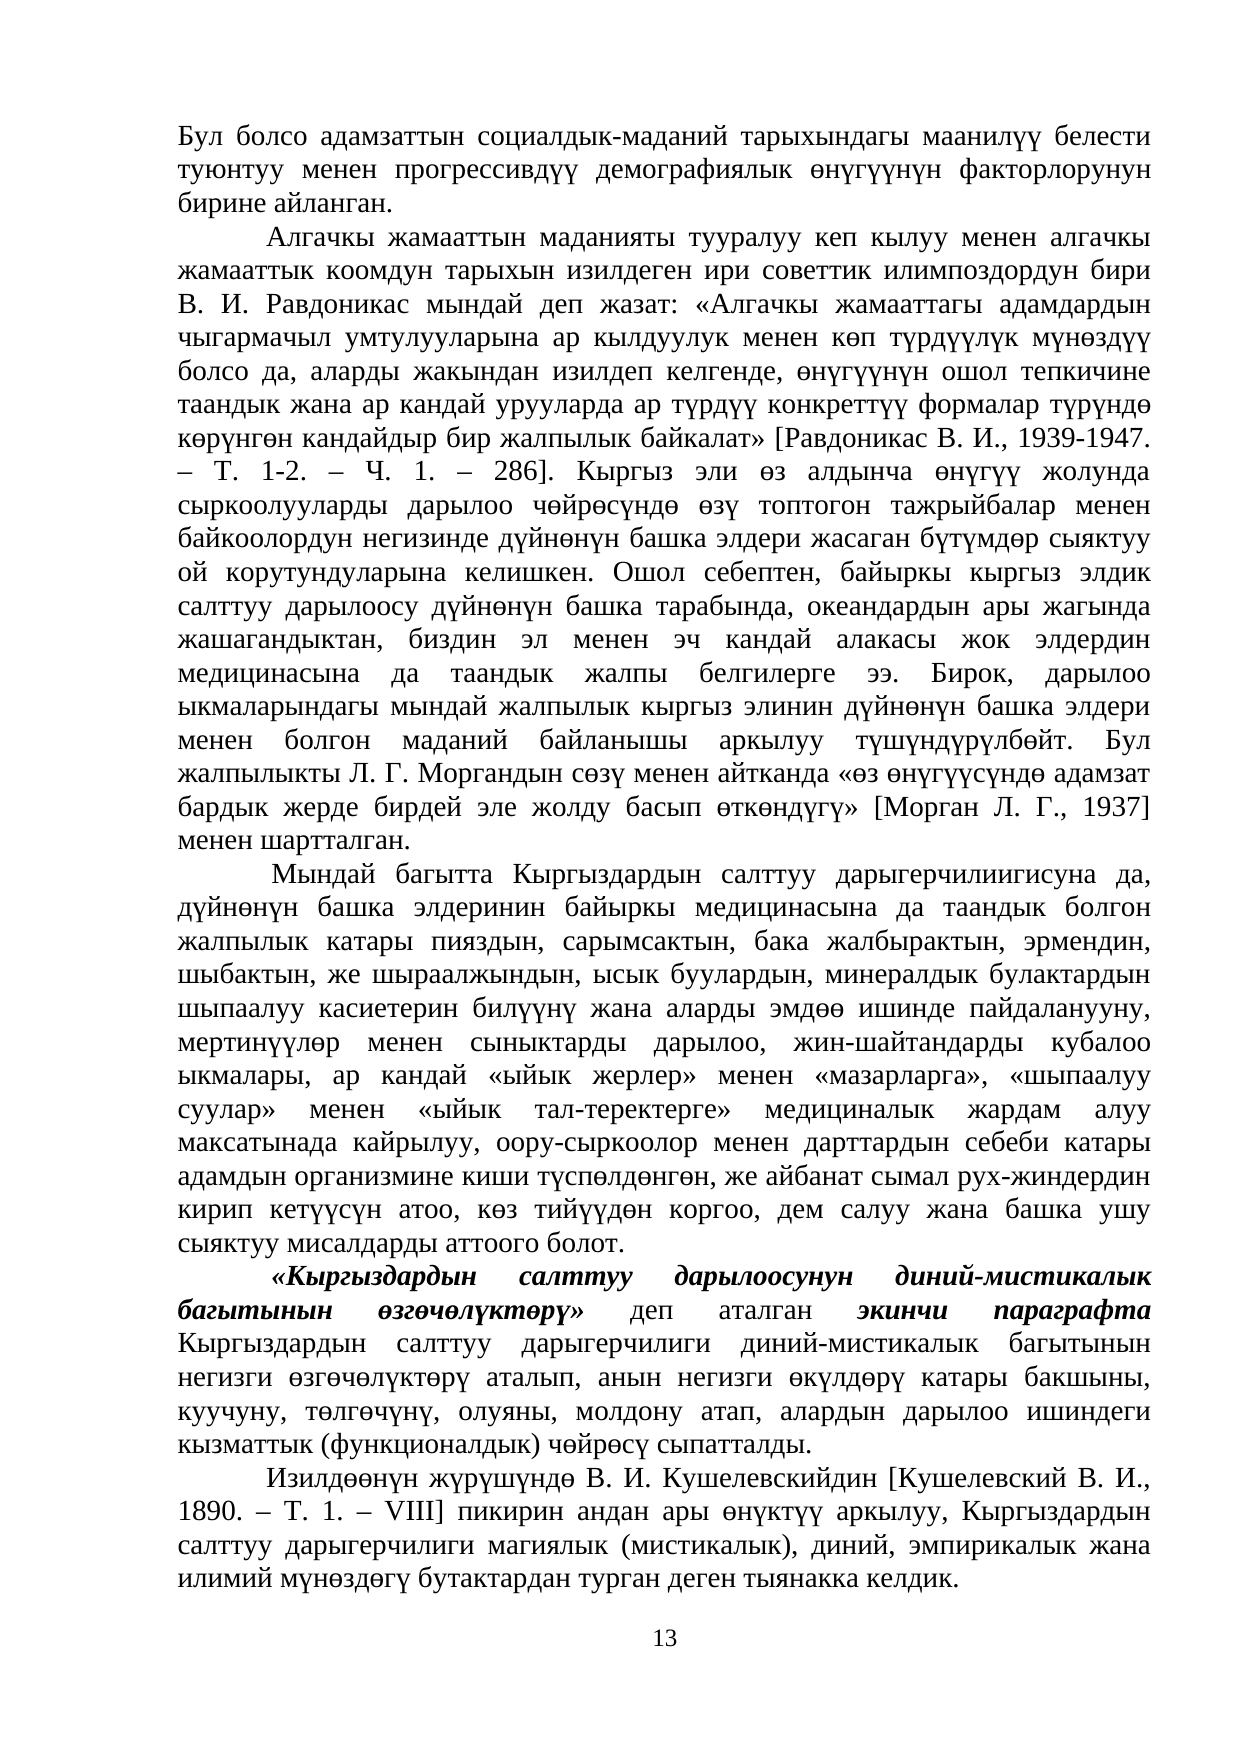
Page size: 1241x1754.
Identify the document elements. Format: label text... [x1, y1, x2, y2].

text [177, 118, 1152, 219]
text Изилдөөнүн жүрүшүндө В. И. Кушелевскийдин [Кушелевский В. И., 1890. – Т. 1. – VIII] пикирин андан ары өнүктүү аркылуу, Кыргыздардын салттуу дарыгерчилиги магиялык (мистикалык), диний, эмпирикалык жана илимий мүнөздөгү бутактардан турган деген тыянакка келдик. [177, 1460, 1152, 1594]
text Мындай багытта Кыргыздардын салттуу дарыгерчилиигисуна да, дүйнөнүн башка элдеринин байыркы медицинасына да таандык болгон жалпылык катары пияздын, сарымсактын, бака жалбырактын, эрмендин, шыбактын, же шыраалжындын, ысык буулардын, минералдык булактардын шыпаалуу касиетерин билүүнү жана аларды эмдөө ишинде пайдаланууну, мертинүүлөр менен сыныктарды дарылоо, жин-шайтандарды кубалоо ыкмалары, ар кандай «ыйык жерлер» менен «мазарларга», «шыпаалуу суулар» менен «ыйык тал-теректерге» медициналык жардам алуу максатынада кайрылуу, оору-сыркоолор менен дарттардын себеби катары адамдын организмине киши түспөлдөнгөн, же айбанат сымал рух-жиндердин кирип кетүүсүн атоо, көз тийүүдөн коргоо, дем салуу жана башка ушу сыяктуу мисалдарды аттоого болот. [177, 856, 1152, 1258]
text Алгачкы жамааттын маданияты тууралуу кеп кылуу менен алгачкы жамааттык коомдун тарыхын изилдеген ири советтик илимпоздордун бири В. И. Равдоникас мындай деп жазат: «Алгачкы жамааттагы адамдардын чыгармачыл умтулууларына ар кылдуулук менен көп түрдүүлүк мүнөздүү болсо да, аларды жакындан изилдеп келгенде, өнүгүүнүн ошол тепкичине таандык жана ар кандай урууларда ар түрдүү конкреттүү формалар түрүндө көрүнгөн кандайдыр бир жалпылык байкалат» [Равдоникас В. И., 1939-1947. – Т. 1-2. – Ч. 1. – 286]. Кыргыз эли өз алдынча өнүгүү жолунда сыркоолууларды дарылоо чөйрөсүндө өзү топтогон тажрыйбалар менен байкоолордун негизинде дүйнөнүн башка элдери жасаган бүтүмдөр сыяктуу ой корутундуларына келишкен. Ошол себептен, байыркы кыргыз элдик салттуу дарылоосу дүйнөнүн башка тарабында, океандардын ары жагында жашагандыктан, биздин эл менен эч кандай алакасы жок элдердин медицинасына да таандык жалпы белгилерге ээ. Бирок, дарылоо ыкмаларындагы мындай жалпылык кыргыз элинин дүйнөнүн башка элдери менен болгон маданий байланышы аркылуу түшүндүрүлбөйт. Бул жалпылыкты Л. Г. Моргандын сөзү менен айтканда «өз өнүгүүсүндө адамзат бардык жерде бирдей эле жолду басып өткөндүгү» [Морган Л. Г., 1937] менен шартталган. [177, 219, 1152, 856]
text «Кыргыздардын салттуу дарылоосунун диний-мистикалык багытынын өзгөчөлүктөрү» деп аталган экинчи параграфта Кыргыздардын салттуу дарыгерчилиги диний-мистикалык багытынын негизги өзгөчөлүктөрү аталып, анын негизги өкүлдөрү катары бакшыны, куучуну, төлгөчүнү, олуяны, молдону атап, алардын дарылоо ишиндеги кызматтык (функционалдык) чөйрөсү сыпатталды. [177, 1258, 1152, 1460]
